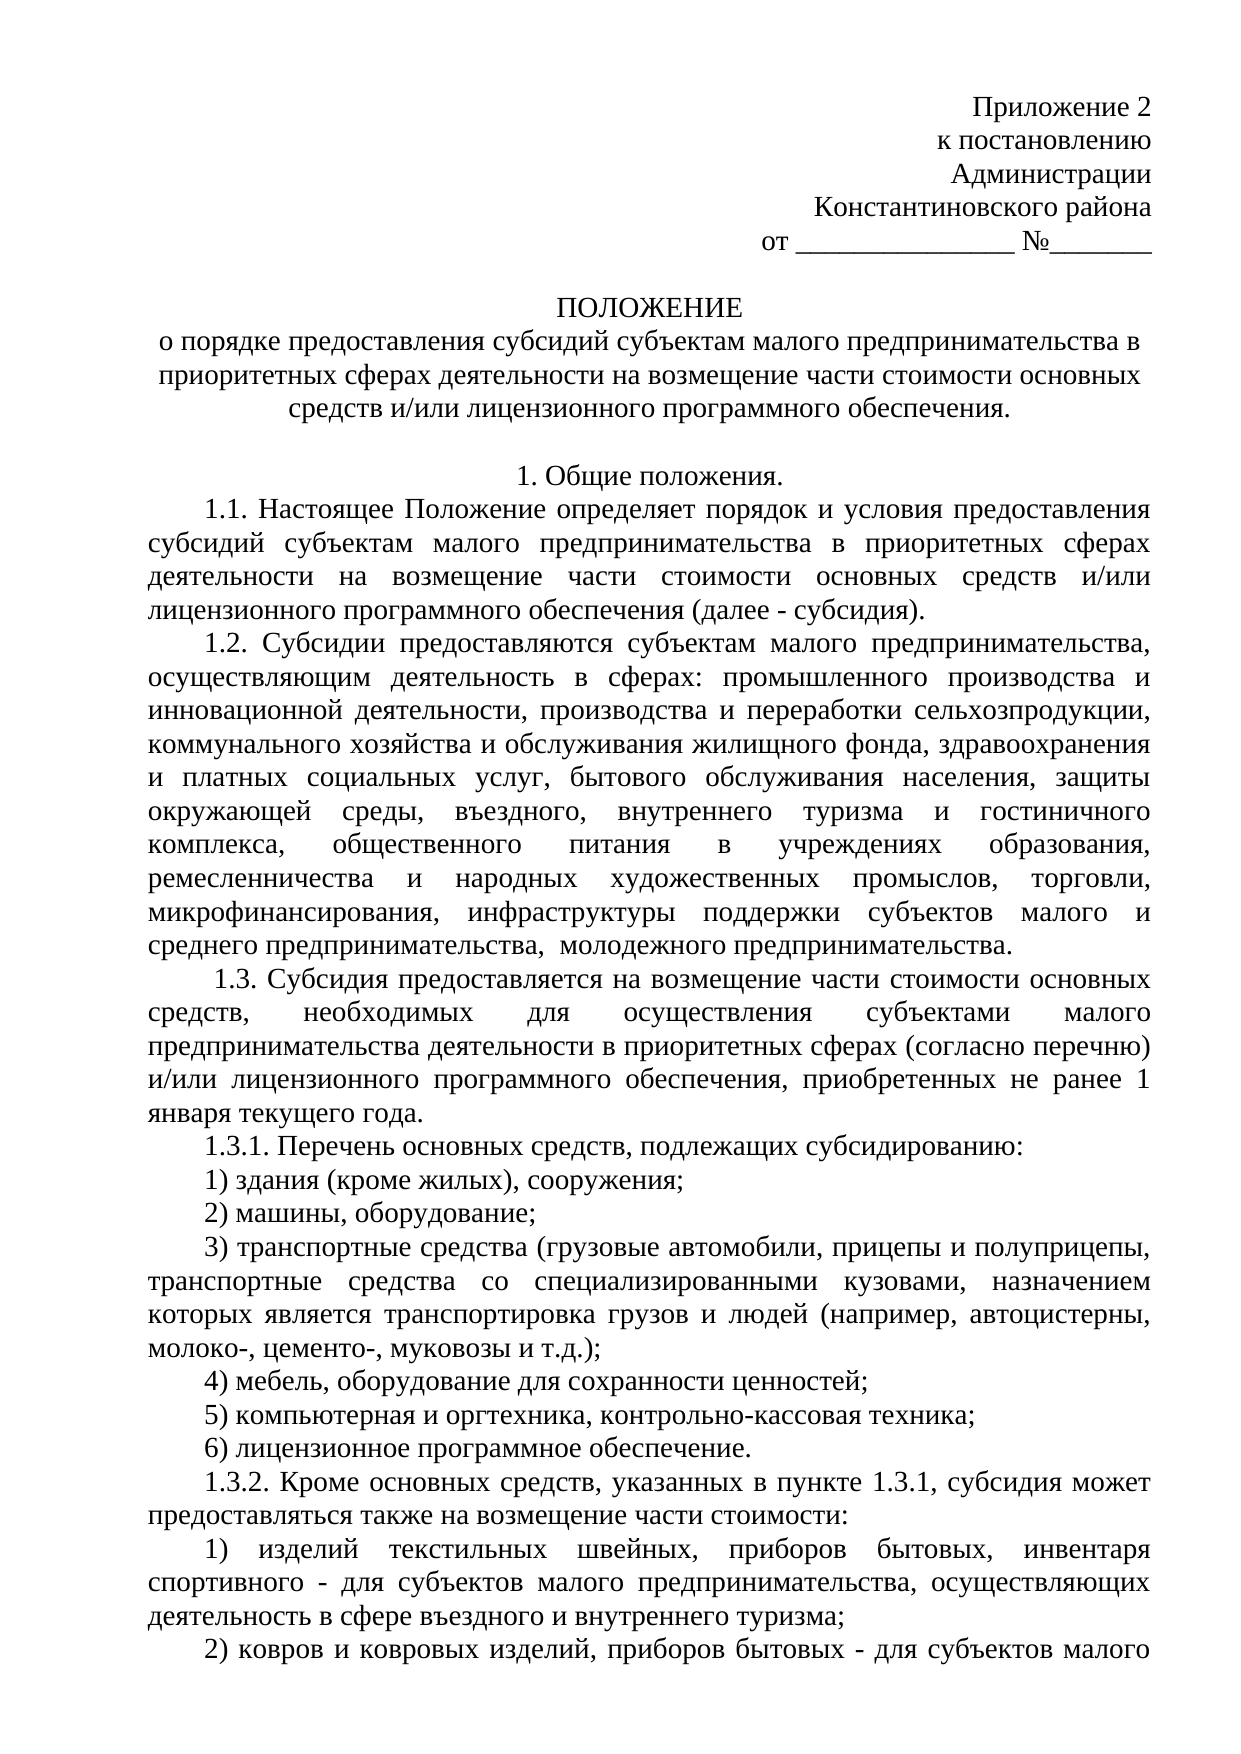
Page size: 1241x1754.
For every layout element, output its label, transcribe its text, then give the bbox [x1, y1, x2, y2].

text 1.2. Субсидии предоставляются субъектам малого предпринимательства, осуществляющим деятельность в сферах: промышленного производства и инновационной деятельности, производства и переработки сельхозпродукции, коммунального хозяйства и обслуживания жилищного фонда, здравоохранения и платных социальных услуг, бытового обслуживания населения, защиты окружающей среды, въездного, внутреннего туризма и гостиничного комплекса, общественного питания в учреждениях образования, ремесленничества и народных художественных промыслов, торговли, микрофинансирования, инфраструктуры поддержки субъектов малого и среднего предпринимательства, молодежного предпринимательства. [148, 625, 1152, 961]
text 1) изделий текстильных швейных, приборов бытовых, инвентаря спортивного - для субъектов малого предпринимательства, осуществляющих деятельность в сфере въездного и внутреннего туризма; [148, 1531, 1152, 1632]
text 1.1. Настоящее Положение определяет порядок и условия предоставления субсидий субъектам малого предпринимательства в приоритетных сферах деятельности на возмещение части стоимости основных средств и/или лицензионного программного обеспечения (далее - субсидия). [148, 491, 1152, 625]
text 6) лицензионное программное обеспечение. [148, 1430, 1152, 1464]
title о порядке предоставления субсидий субъектам малого предпринимательства в приоритетных сферах деятельности на возмещение части стоимости основных средств и/или лицензионного программного обеспечения. [148, 323, 1152, 424]
text 5) компьютерная и оргтехника, контрольно-кассовая техника; [148, 1397, 1152, 1430]
text от _______________ №_______ [148, 223, 1152, 256]
text 1.3. Субсидия предоставляется на возмещение части стоимости основных средств, необходимых для осуществления субъектами малого предпринимательства деятельности в приоритетных сферах (согласно перечню) и/или лицензионного программного обеспечения, приобретенных не ранее 1 января текущего года. [148, 961, 1152, 1128]
text 1.3.2. Кроме основных средств, указанных в пункте 1.3.1, субсидия может предоставляться также на возмещение части стоимости: [148, 1464, 1152, 1531]
text 1.3.1. Перечень основных средств, подлежащих субсидированию: [148, 1128, 1152, 1162]
text Приложение 2 [148, 89, 1152, 122]
text 3) транспортные средства (грузовые автомобили, прицепы и полуприцепы, транспортные средства со специализированными кузовами, назначением которых является транспортировка грузов и людей (например, автоцистерны, молоко-, цементо-, муковозы и т.д.); [148, 1229, 1152, 1363]
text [148, 1632, 1152, 1665]
text 4) мебель, оборудование для сохранности ценностей; [148, 1363, 1152, 1397]
text 2) машины, оборудование; [148, 1196, 1152, 1229]
text Константиновского района [148, 189, 1152, 223]
text к постановлению Администрации [148, 122, 1152, 189]
title ПОЛОЖЕНИЕ [148, 290, 1152, 323]
text 1) здания (кроме жилых), сооружения; [148, 1162, 1152, 1196]
text 1. Общие положения. [148, 458, 1152, 491]
